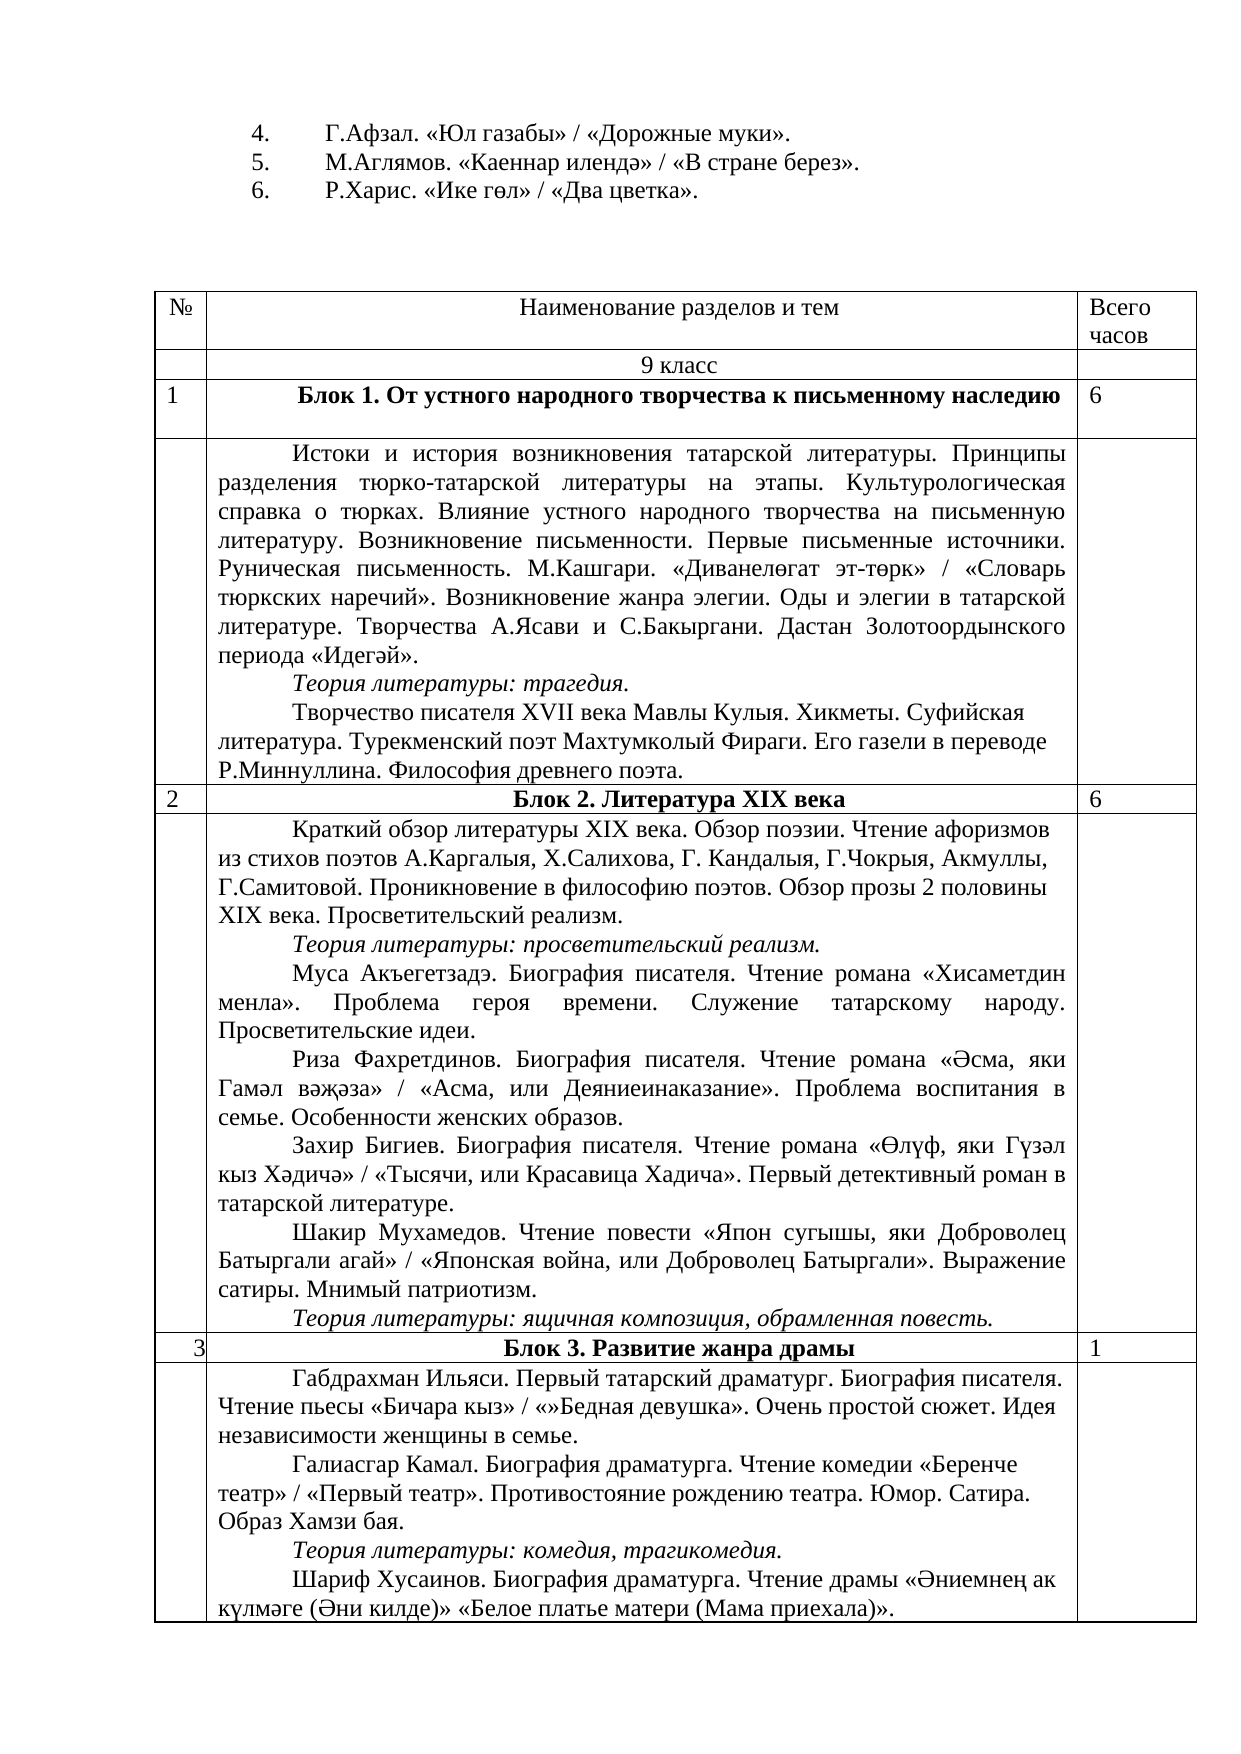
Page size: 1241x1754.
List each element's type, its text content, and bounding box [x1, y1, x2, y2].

table_header Наименование разделов и тем [207, 292, 1077, 349]
table_cell 6 [1078, 380, 1196, 437]
table_header № [156, 292, 206, 349]
table_cell 9 класс [207, 350, 1077, 379]
table_cell Истоки и история возникновения татарской литературы. Принципы разделения тюрко-татарской литературы на этапы. Культурологическая справка о тюрках. Влияние устного народного творчества на письменную литературу. Возникновение письменности. Первые письменные источники. Руническая письменность. М.Кашгари. «Диванелөгат эт-төрк» / «Словарь тюркских наречий». Возникновение жанра элегии. Оды и элегии в татарской литературе. Творчества А.Ясави и С.Бакыргани. Дастан Золотоордынского периода «Идегәй». Теория литературы: трагедия. Творчество писателя XVII века Мавлы Кулыя. Хикметы. Суфийская литература. Турекменский поэт Махтумколый Фираги. Его газели в переводе Р.Миннуллина. Философия древнего поэта. [207, 439, 1077, 783]
table_cell [1078, 1363, 1196, 1621]
table_cell Краткий обзор литературы XIX века. Обзор поэзии. Чтение афоризмов из стихов поэтов А.Каргалыя, Х.Салихова, Г. Кандалыя, Г.Чокрыя, Акмуллы, Г.Самитовой. Проникновение в философию поэтов. Обзор прозы 2 половины XIX века. Просветительский реализм. Теория литературы: просветительский реализм. Муса Акъегетзадэ. Биография писателя. Чтение романа «Хисаметдин менла». Проблема героя времени. Служение татарскому народу. Просветительские идеи. Риза Фахретдинов. Биография писателя. Чтение романа «Әсма, яки Гамәл вәҗәза» / «Асма, или Деяниеинаказание». Проблема воспитания в семье. Особенности женских образов. Захир Бигиев. Биография писателя. Чтение романа «Өлүф, яки Гүзәл кыз Хәдичә» / «Тысячи, или Красавица Хадича». Первый детективный роман в татарской литературе. Шакир Мухамедов. Чтение повести «Япон сугышы, яки Доброволец Батыргали агай» / «Японская война, или Доброволец Батыргали». Выражение сатиры. Мнимый патриотизм. Теория литературы: ящичная композиция, обрамленная повесть. [207, 814, 1077, 1332]
table_cell Блок 2. Литература XIX века [207, 785, 1077, 813]
table_cell [156, 1363, 206, 1621]
table_cell [1078, 814, 1196, 1332]
table_cell [156, 439, 206, 783]
table_cell [156, 380, 206, 437]
table_cell [1078, 439, 1196, 783]
table_cell [156, 814, 206, 1332]
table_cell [207, 1363, 1077, 1621]
table_cell [156, 785, 206, 813]
list Г.Афзал. «Юл газабы» / «Дорожные муки». [177, 118, 1152, 147]
table_cell [156, 350, 206, 379]
table_header Всего часов [1078, 292, 1196, 349]
list М.Аглямов. «Каеннар илендә» / «В стране берез». [177, 147, 1152, 176]
table_cell 1 [1078, 1333, 1196, 1362]
table_cell [156, 1333, 206, 1362]
list Р.Харис. «Ике гөл» / «Два цветка». [177, 176, 1152, 204]
table_cell Блок 3. Развитие жанра драмы [207, 1333, 1077, 1362]
table_cell [1078, 350, 1196, 379]
table_cell Блок 1. От устного народного творчества к письменному наследию [207, 380, 1077, 437]
table_cell 6 [1078, 785, 1196, 813]
